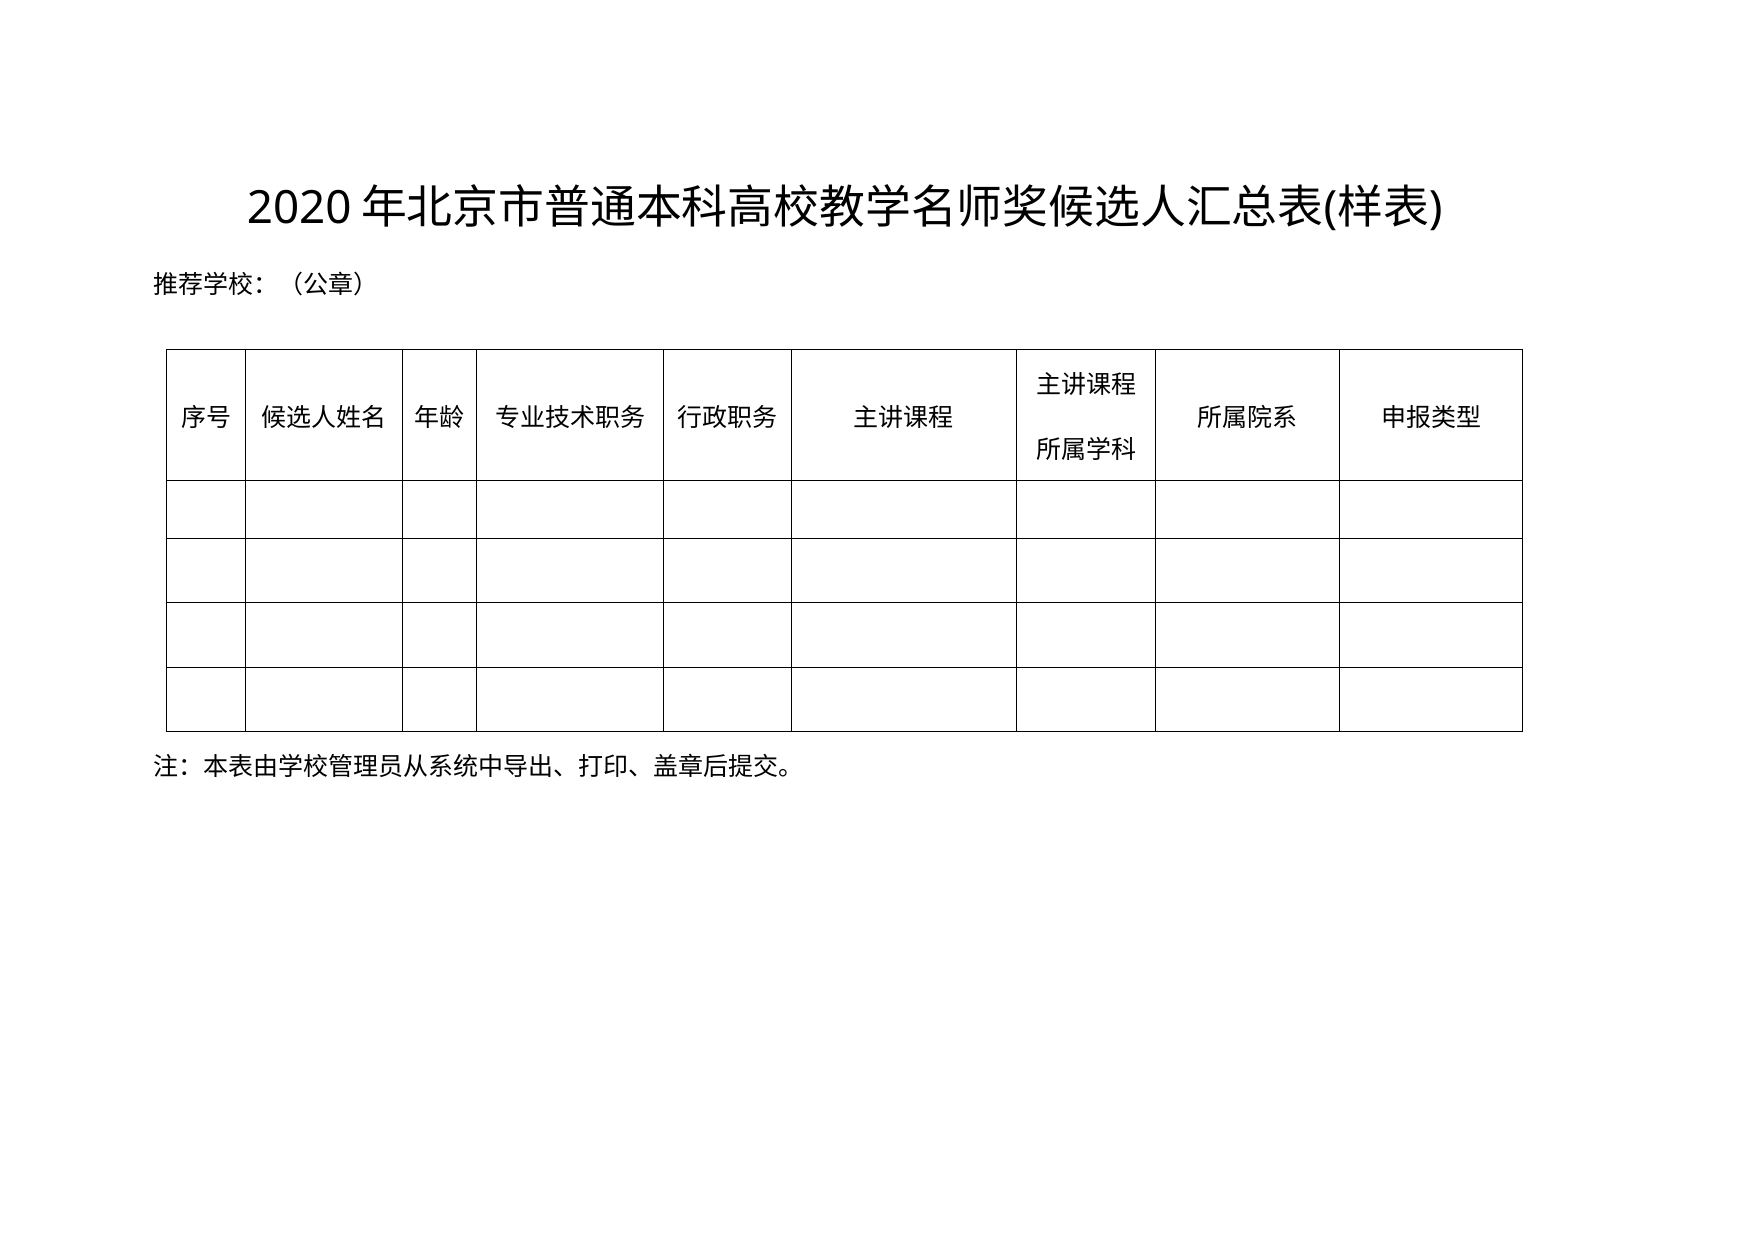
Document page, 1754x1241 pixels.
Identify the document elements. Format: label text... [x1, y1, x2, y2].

table_cell [403, 481, 476, 538]
table_cell [1017, 539, 1155, 602]
table_cell [167, 539, 245, 602]
text 2020年北京市普通本科高校教学名师奖候选人汇总表(样表) [153, 181, 1535, 233]
table_cell [1017, 603, 1155, 667]
text 推荐学校：（公章） [153, 250, 1535, 315]
table_cell [664, 668, 791, 731]
table_header 行政职务 [664, 350, 791, 480]
table_cell [1340, 603, 1522, 667]
table_header 申报类型 [1340, 350, 1522, 480]
table_header 年龄 [403, 350, 476, 480]
table_cell [664, 603, 791, 667]
table_cell [1156, 539, 1339, 602]
table_header 主讲课程所属学科 [1017, 350, 1155, 480]
table_cell [664, 539, 791, 602]
table_cell [1017, 668, 1155, 731]
table_cell [167, 603, 245, 667]
table_cell [792, 539, 1016, 602]
table_cell [246, 539, 402, 602]
table_cell [1340, 539, 1522, 602]
table_cell [477, 603, 663, 667]
table_cell [792, 481, 1016, 538]
table_cell [246, 481, 402, 538]
table_cell [167, 481, 245, 538]
table_cell [403, 603, 476, 667]
table_cell [477, 539, 663, 602]
table_cell [1340, 668, 1522, 731]
table_cell [167, 668, 245, 731]
table_header 专业技术职务 [477, 350, 663, 480]
table_cell [403, 668, 476, 731]
table_cell [477, 668, 663, 731]
table_header 候选人姓名 [246, 350, 402, 480]
table_header 所属院系 [1156, 350, 1339, 480]
table_cell [246, 603, 402, 667]
text 注：本表由学校管理员从系统中导出、打印、盖章后提交。 [153, 732, 1535, 797]
table_cell [792, 603, 1016, 667]
table_cell [1156, 481, 1339, 538]
table_cell [792, 668, 1016, 731]
table_cell [246, 668, 402, 731]
table_cell [403, 539, 476, 602]
table_header 主讲课程 [792, 350, 1016, 480]
table_cell [1156, 603, 1339, 667]
table_cell [1017, 481, 1155, 538]
table_cell [664, 481, 791, 538]
table_cell [1340, 481, 1522, 538]
table_header 序号 [167, 350, 245, 480]
table_cell [477, 481, 663, 538]
table_cell [1156, 668, 1339, 731]
